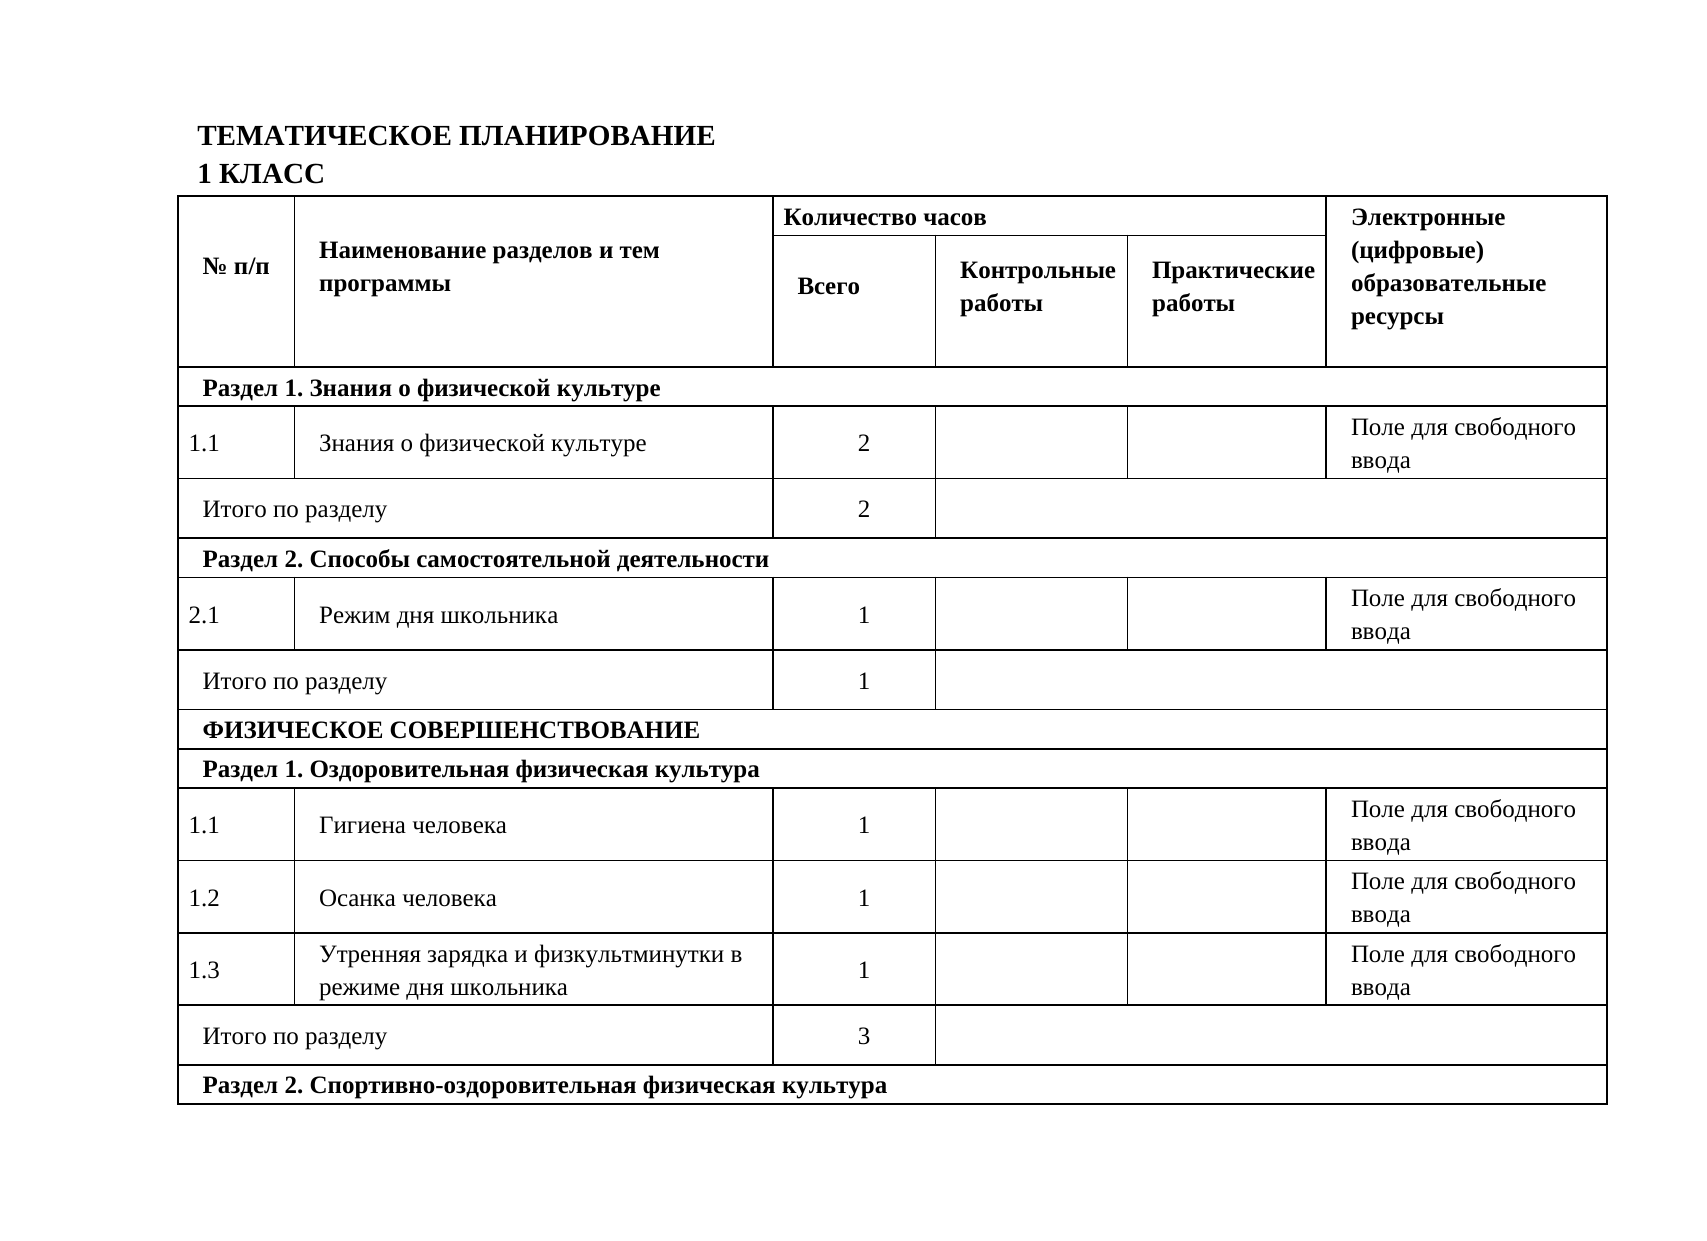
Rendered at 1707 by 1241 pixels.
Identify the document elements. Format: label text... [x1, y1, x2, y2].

table_cell 1.1 [179, 789, 294, 859]
table_cell ФИЗИЧЕСКОЕ СОВЕРШЕНСТВОВАНИЕ [179, 710, 1606, 748]
table_cell [936, 789, 1127, 859]
table_cell [1128, 789, 1325, 859]
table_cell Раздел 2. Спортивно-оздоровительная физическая культура [179, 1066, 1606, 1103]
table_cell 1 [774, 578, 935, 649]
table_cell [936, 1006, 1606, 1064]
table_cell 1 [774, 789, 935, 859]
table_cell [936, 578, 1127, 649]
table_cell Режим дня школьника [295, 578, 772, 649]
table_cell Раздел 2. Способы самостоятельной деятельности [179, 539, 1606, 577]
table_cell 2 [774, 407, 935, 478]
table_cell Раздел 1. Оздоровительная физическая культура [179, 750, 1606, 787]
table_cell [936, 934, 1127, 1004]
table_cell 1.3 [179, 934, 294, 1004]
table_header Количество часов [774, 197, 1325, 234]
table_cell Утренняя зарядка и физкультминутки в режиме дня школьника [295, 934, 772, 1004]
text 1 КЛАСС [190, 157, 1618, 190]
table_cell Практические работы [1128, 236, 1325, 366]
table_cell [1128, 861, 1325, 932]
table_cell Раздел 1. Знания о физической культуре [179, 368, 1606, 405]
table_cell Итого по разделу [179, 651, 772, 708]
table_cell [1128, 578, 1325, 649]
table_cell [1128, 934, 1325, 1004]
table_cell Итого по разделу [179, 1006, 772, 1064]
table_cell Поле для свободного ввода [1327, 861, 1606, 932]
table_cell 1 [774, 934, 935, 1004]
table_cell Поле для свободного ввода [1327, 789, 1606, 859]
table_cell [936, 651, 1606, 708]
table_cell 1.2 [179, 861, 294, 932]
table_cell Поле для свободного ввода [1327, 578, 1606, 649]
table_cell [1128, 407, 1325, 478]
table_header № п/п [179, 197, 294, 366]
table_cell Поле для свободного ввода [1327, 407, 1606, 478]
table_cell Осанка человека [295, 861, 772, 932]
table_header Электронные (цифровые) образовательные ресурсы [1327, 197, 1606, 366]
table_cell 1 [774, 861, 935, 932]
table_cell [936, 861, 1127, 932]
table_cell Поле для свободного ввода [1327, 934, 1606, 1004]
table_cell [936, 479, 1606, 537]
table_cell Всего [774, 236, 935, 366]
table_cell Контрольные работы [936, 236, 1127, 366]
table_header Наименование разделов и тем программы [295, 197, 772, 366]
table_cell 2.1 [179, 578, 294, 649]
table_cell Гигиена человека [295, 789, 772, 859]
table_cell 1.1 [179, 407, 294, 478]
table_cell 1 [774, 651, 935, 708]
table_cell 3 [774, 1006, 935, 1064]
table_cell Знания о физической культуре [295, 407, 772, 478]
table_cell [936, 407, 1127, 478]
table_cell 2 [774, 479, 935, 537]
text ТЕМАТИЧЕСКОЕ ПЛАНИРОВАНИЕ [190, 118, 1618, 152]
table_cell Итого по разделу [179, 479, 772, 537]
